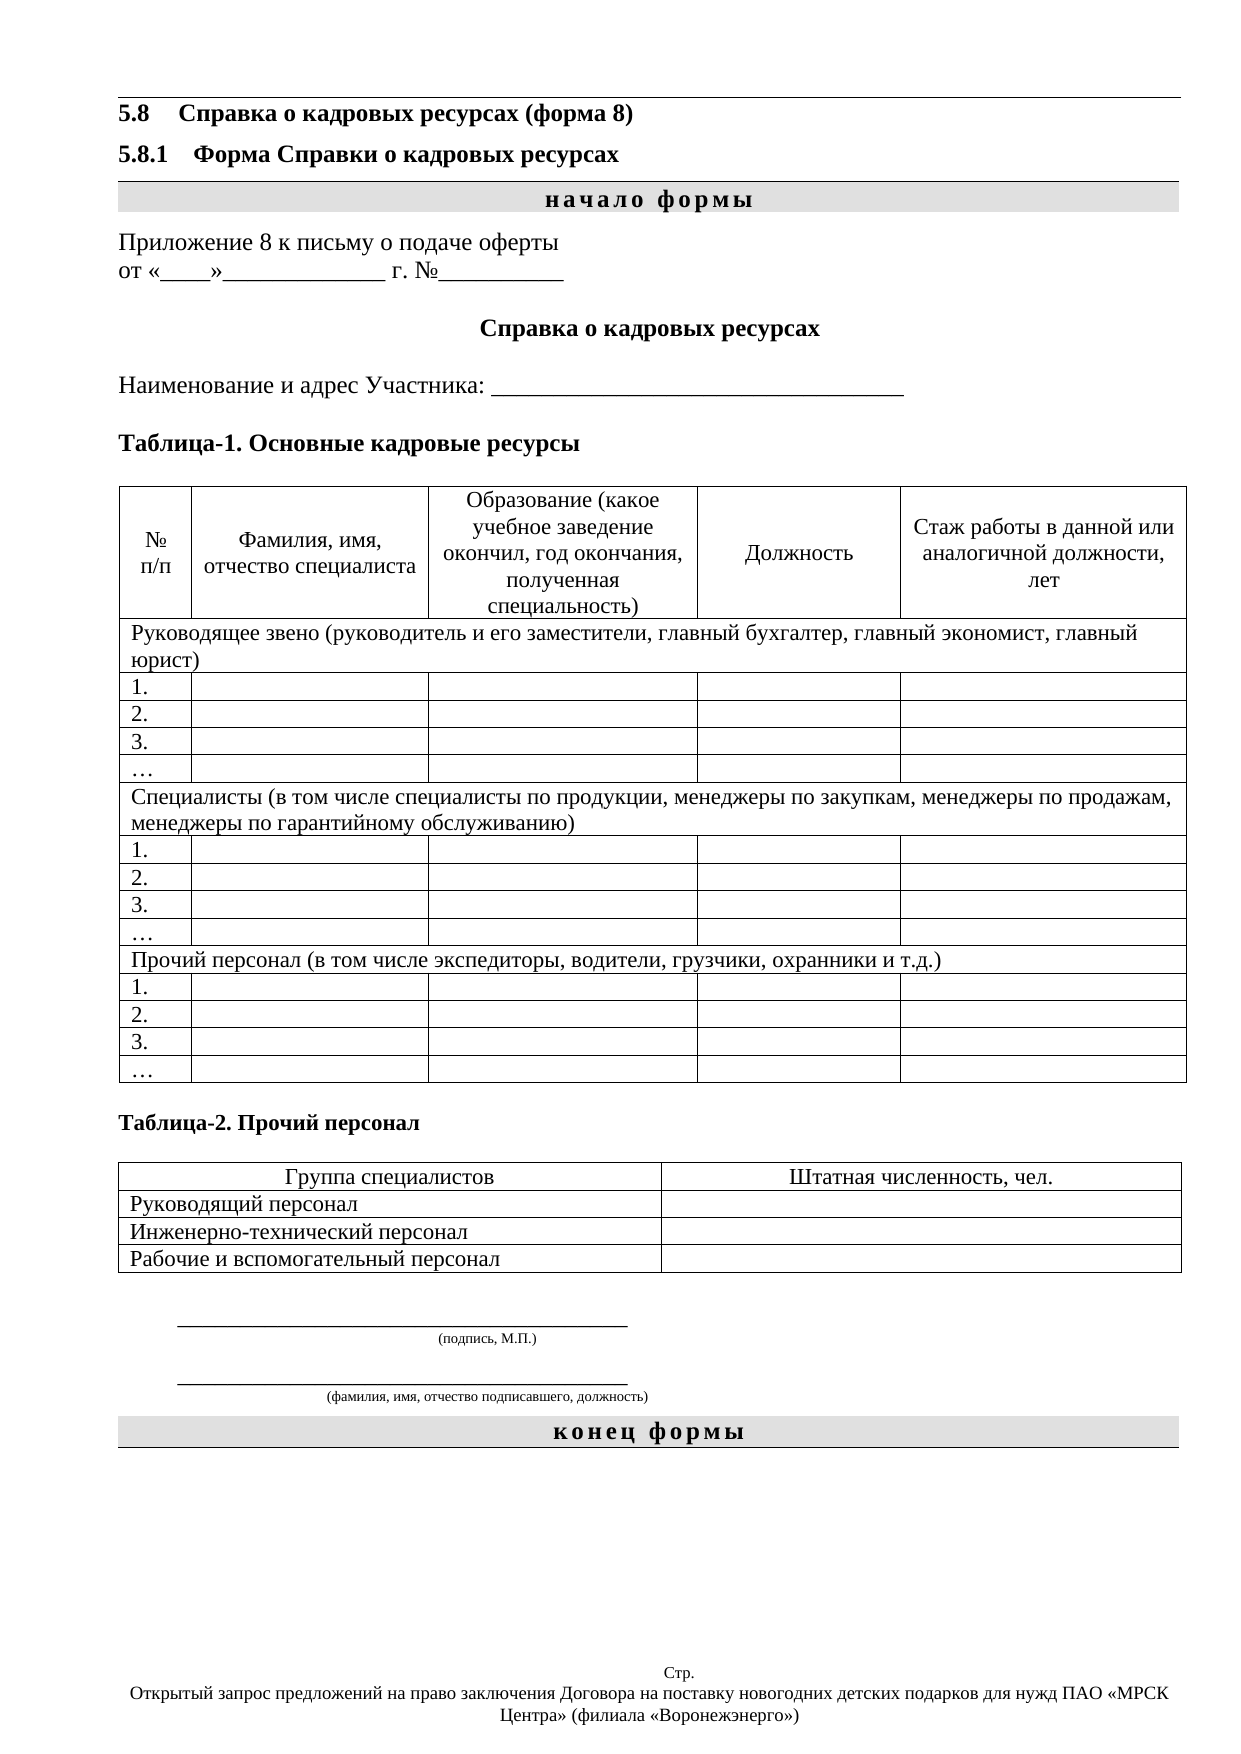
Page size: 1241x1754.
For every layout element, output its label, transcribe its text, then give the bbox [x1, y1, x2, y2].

table_cell [429, 836, 697, 863]
text начало формы [118, 182, 1179, 212]
table_header № п/п [120, 487, 191, 618]
text конец формы [118, 1416, 1179, 1447]
table_header Образование (какое учебное заведение окончил, год окончания, полученная специальность) [429, 487, 697, 618]
table_cell [901, 1001, 1186, 1027]
table_cell [698, 755, 900, 782]
table_cell [698, 864, 900, 890]
table_cell … [120, 755, 191, 782]
table_cell Инженерно-технический персонал [119, 1218, 661, 1244]
table_cell [698, 836, 900, 863]
table_cell [192, 864, 428, 890]
table_cell [120, 1028, 191, 1054]
table_cell [192, 974, 428, 1000]
table_cell [120, 864, 191, 890]
table_cell [662, 1245, 1181, 1272]
table_cell [901, 836, 1186, 863]
table_cell [901, 728, 1186, 754]
table_cell [429, 755, 697, 782]
table_cell [698, 1028, 900, 1054]
text Наименование и адрес Участника: _________________________________ [118, 371, 1181, 399]
table_cell Руководящее звено (руководитель и его заместители, главный бухгалтер, главный экономист, главный юрист) [120, 619, 1186, 672]
table_cell [192, 1001, 428, 1027]
table_header Штатная численность, чел. [662, 1163, 1181, 1189]
table_cell [429, 891, 697, 918]
table_cell [698, 1001, 900, 1027]
table_cell [192, 1056, 428, 1082]
text ____________________________________ [118, 1301, 1181, 1330]
subtitle Форма Справки о кадровых ресурсах [118, 139, 1181, 168]
table_cell [698, 1056, 900, 1082]
table_cell [192, 701, 428, 727]
subtitle Справка о кадровых ресурсах (форма 8) [118, 98, 1181, 127]
table_cell [192, 728, 428, 754]
table_cell [662, 1218, 1181, 1244]
table_cell [901, 755, 1186, 782]
table_cell [698, 673, 900, 699]
table_cell [120, 673, 191, 699]
text (подпись, М.П.) [118, 1330, 797, 1359]
table_cell [429, 728, 697, 754]
table_cell … [120, 1056, 191, 1082]
table_cell [429, 1001, 697, 1027]
table_cell [901, 1056, 1186, 1082]
table_cell Руководящий персонал [119, 1191, 661, 1217]
text Таблица-2. Прочий персонал [118, 1109, 1181, 1136]
table_cell [192, 755, 428, 782]
text ____________________________________ [118, 1359, 1181, 1388]
table_cell [429, 701, 697, 727]
table_cell [120, 728, 191, 754]
table_cell [120, 891, 191, 918]
table_cell [120, 1001, 191, 1027]
table_cell [192, 836, 428, 863]
table_cell … [120, 919, 191, 945]
text Приложение 8 к письму о подаче оферты от «____»_____________ г. №__________ [118, 227, 1181, 284]
table_cell [901, 919, 1186, 945]
table_cell [192, 673, 428, 699]
table_cell [120, 974, 191, 1000]
table_cell Специалисты (в том числе специалисты по продукции, менеджеры по закупкам, менеджеры по продажам, менеджеры по гарантийному обслуживанию) [120, 783, 1186, 835]
table_cell [429, 1056, 697, 1082]
table_cell [698, 701, 900, 727]
table_cell [901, 864, 1186, 890]
table_cell [901, 1028, 1186, 1054]
table_cell [901, 701, 1186, 727]
table_cell [429, 1028, 697, 1054]
text Таблица-1. Основные кадровые ресурсы [118, 428, 1181, 457]
table_cell [901, 673, 1186, 699]
table_cell [901, 891, 1186, 918]
table_cell [662, 1191, 1181, 1217]
table_cell [429, 974, 697, 1000]
table_cell [192, 919, 428, 945]
table_cell [429, 919, 697, 945]
table_cell [901, 974, 1186, 1000]
table_cell [192, 1028, 428, 1054]
table_cell [698, 891, 900, 918]
table_cell [698, 974, 900, 1000]
table_header Должность [698, 487, 900, 618]
table_header Фамилия, имя, отчество специалиста [192, 487, 428, 618]
text Справка о кадровых ресурсах [118, 313, 1181, 342]
table_cell [698, 919, 900, 945]
table_header Стаж работы в данной или аналогичной должности, лет [901, 487, 1186, 618]
table_cell Рабочие и вспомогательный персонал [119, 1245, 661, 1272]
table_cell [429, 864, 697, 890]
table_cell [698, 728, 900, 754]
table_cell [120, 836, 191, 863]
table_cell [120, 701, 191, 727]
table_cell [429, 673, 697, 699]
text (фамилия, имя, отчество подписавшего, должность) [118, 1388, 797, 1416]
table_header Группа специалистов [119, 1163, 661, 1189]
table_cell [192, 891, 428, 918]
table_cell Прочий персонал (в том числе экспедиторы, водители, грузчики, охранники и т.д.) [120, 946, 1186, 972]
